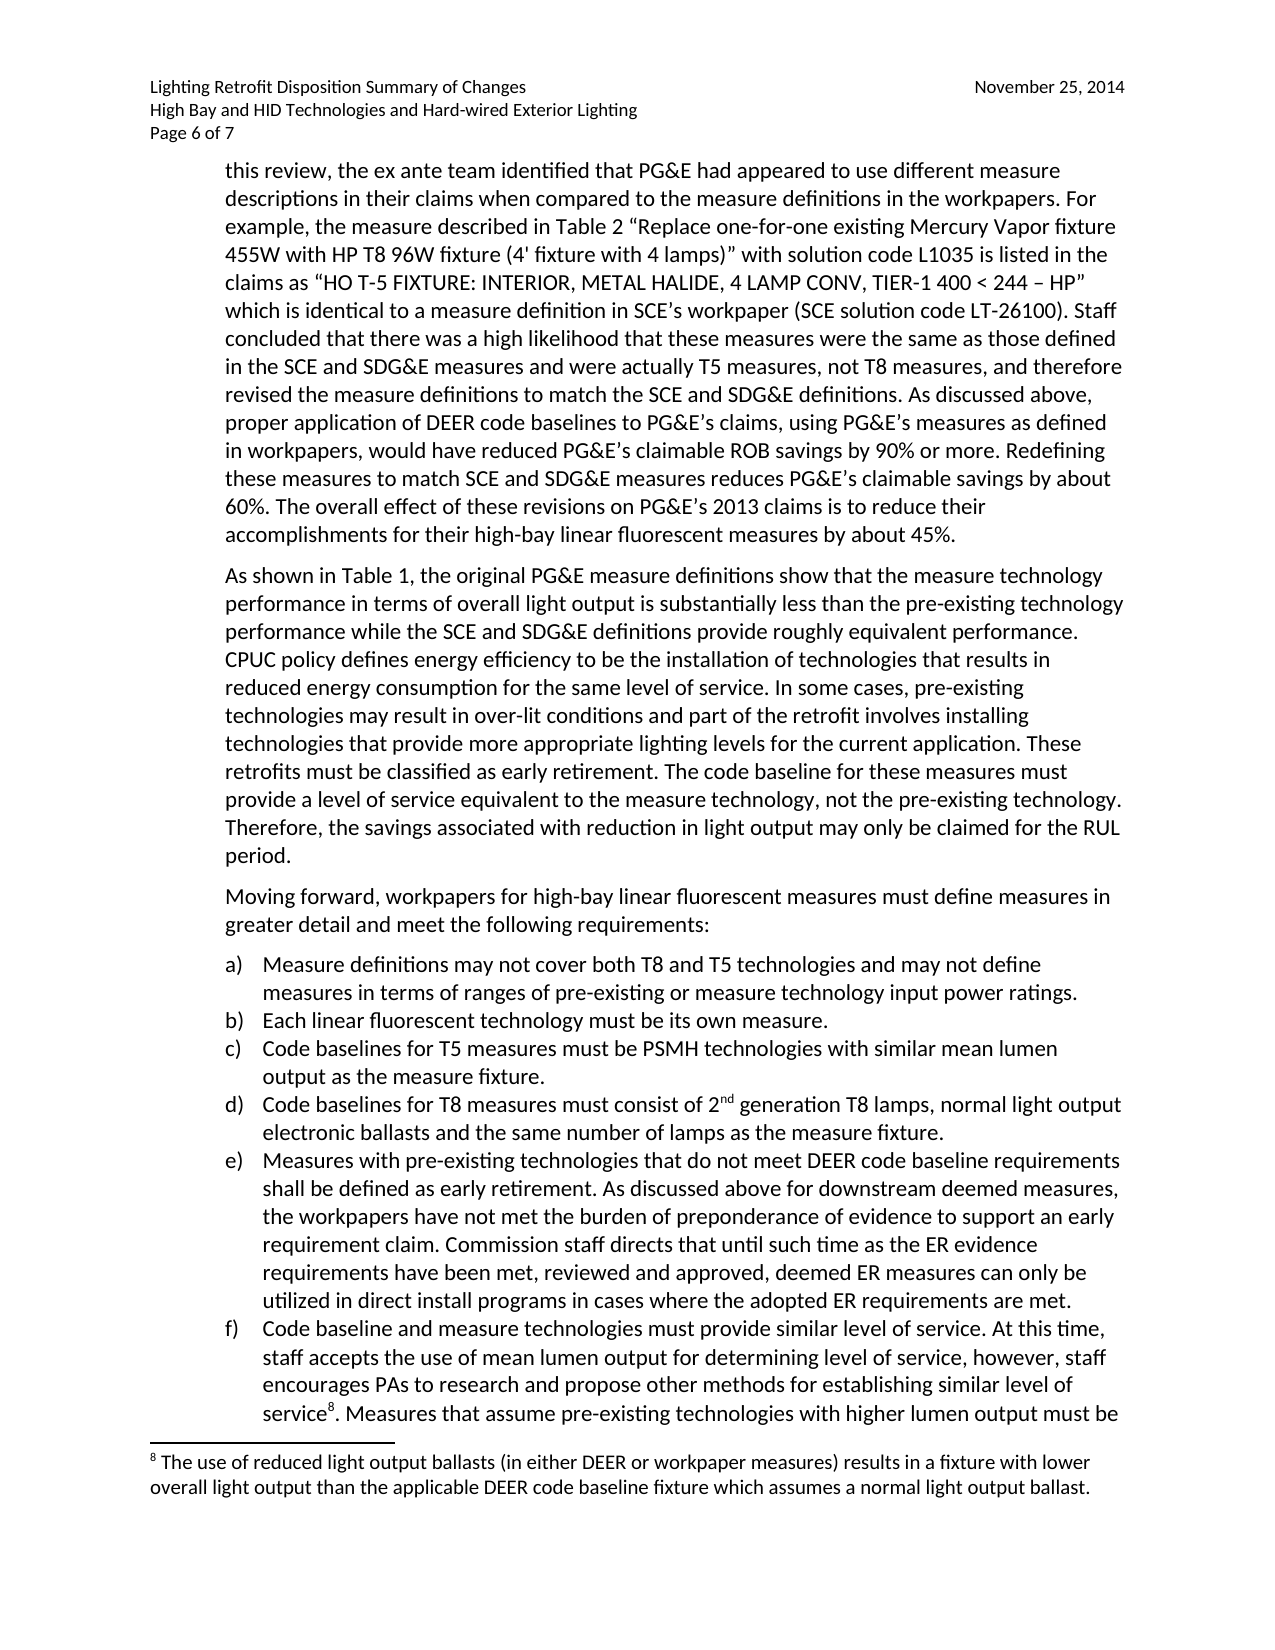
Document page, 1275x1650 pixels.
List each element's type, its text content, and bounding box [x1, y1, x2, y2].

text As shown in Table 1, the original PG&E measure definitions show that the measure technology performance in terms of overall light output is substantially less than the pre-existing technology performance while the SCE and SDG&E definitions provide roughly equivalent performance. CPUC policy defines energy efficiency to be the installation of technologies that results in reduced energy consumption for the same level of service. In some cases, pre-existing technologies may result in over-lit conditions and part of the retrofit involves installing technologies that provide more appropriate lighting levels for the current application. These retrofits must be classified as early retirement. The code baseline for these measures must provide a level of service equivalent to the measure technology, not the pre-existing technology. Therefore, the savings associated with reduction in light output may only be claimed for the RUL period. [225, 561, 1125, 869]
list Code baselines for T5 measures must be PSMH technologies with similar mean lumen output as the measure fixture. [225, 1034, 1125, 1090]
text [225, 156, 1125, 548]
list Each linear fluorescent technology must be its own measure. [225, 1006, 1125, 1034]
list Measures with pre-existing technologies that do not meet DEER code baseline requirements shall be defined as early retirement. As discussed above for downstream deemed measures, the workpapers have not met the burden of preponderance of evidence to support an early requirement claim. Commission staff directs that until such time as the ER evidence requirements have been met, reviewed and approved, deemed ER measures can only be utilized in direct install programs in cases where the adopted ER requirements are met. [225, 1146, 1125, 1314]
text Moving forward, workpapers for high-bay linear fluorescent measures must define measures in greater detail and meet the following requirements: [225, 882, 1125, 938]
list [225, 1314, 1125, 1427]
list Measure definitions may not cover both T8 and T5 technologies and may not define measures in terms of ranges of pre-existing or measure technology input power ratings. [225, 950, 1125, 1006]
list Code baselines for T8 measures must consist of 2nd generation T8 lamps, normal light output electronic ballasts and the same number of lamps as the measure fixture. [225, 1090, 1125, 1146]
